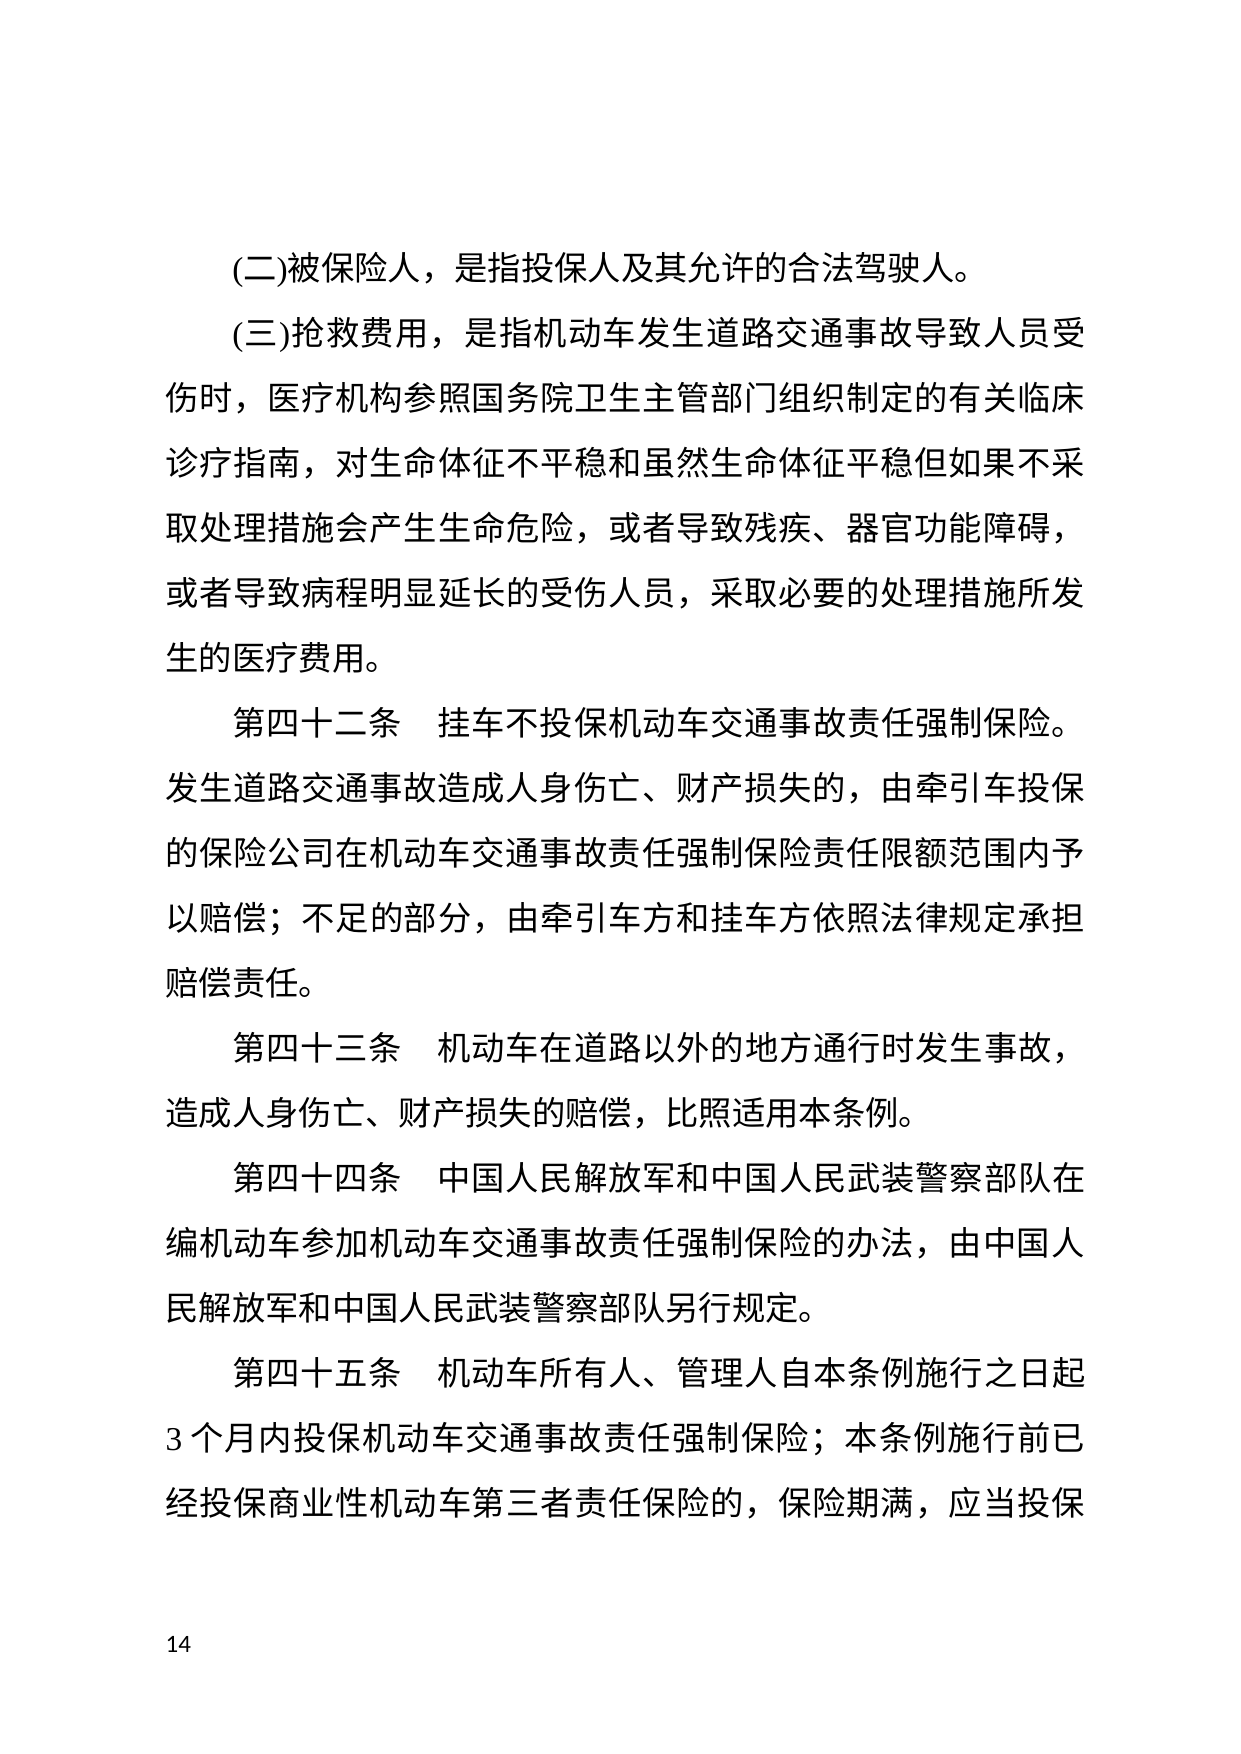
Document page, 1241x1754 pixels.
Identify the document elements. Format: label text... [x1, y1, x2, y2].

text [165, 1338, 1087, 1533]
text 第四十三条 机动车在道路以外的地方通行时发生事故，造成人身伤亡、财产损失的赔偿，比照适用本条例。 [165, 1013, 1087, 1143]
text 第四十二条 挂车不投保机动车交通事故责任强制保险。发生道路交通事故造成人身伤亡、财产损失的，由牵引车投保的保险公司在机动车交通事故责任强制保险责任限额范围内予以赔偿；不足的部分，由牵引车方和挂车方依照法律规定承担赔偿责任。 [165, 688, 1087, 1013]
text (三)抢救费用，是指机动车发生道路交通事故导致人员受伤时，医疗机构参照国务院卫生主管部门组织制定的有关临床诊疗指南，对生命体征不平稳和虽然生命体征平稳但如果不采取处理措施会产生生命危险，或者导致残疾、器官功能障碍，或者导致病程明显延长的受伤人员，采取必要的处理措施所发生的医疗费用。 [165, 298, 1087, 688]
text 第四十四条 中国人民解放军和中国人民武装警察部队在编机动车参加机动车交通事故责任强制保险的办法，由中国人民解放军和中国人民武装警察部队另行规定。 [165, 1143, 1087, 1338]
text (二)被保险人，是指投保人及其允许的合法驾驶人。 [165, 233, 1087, 298]
